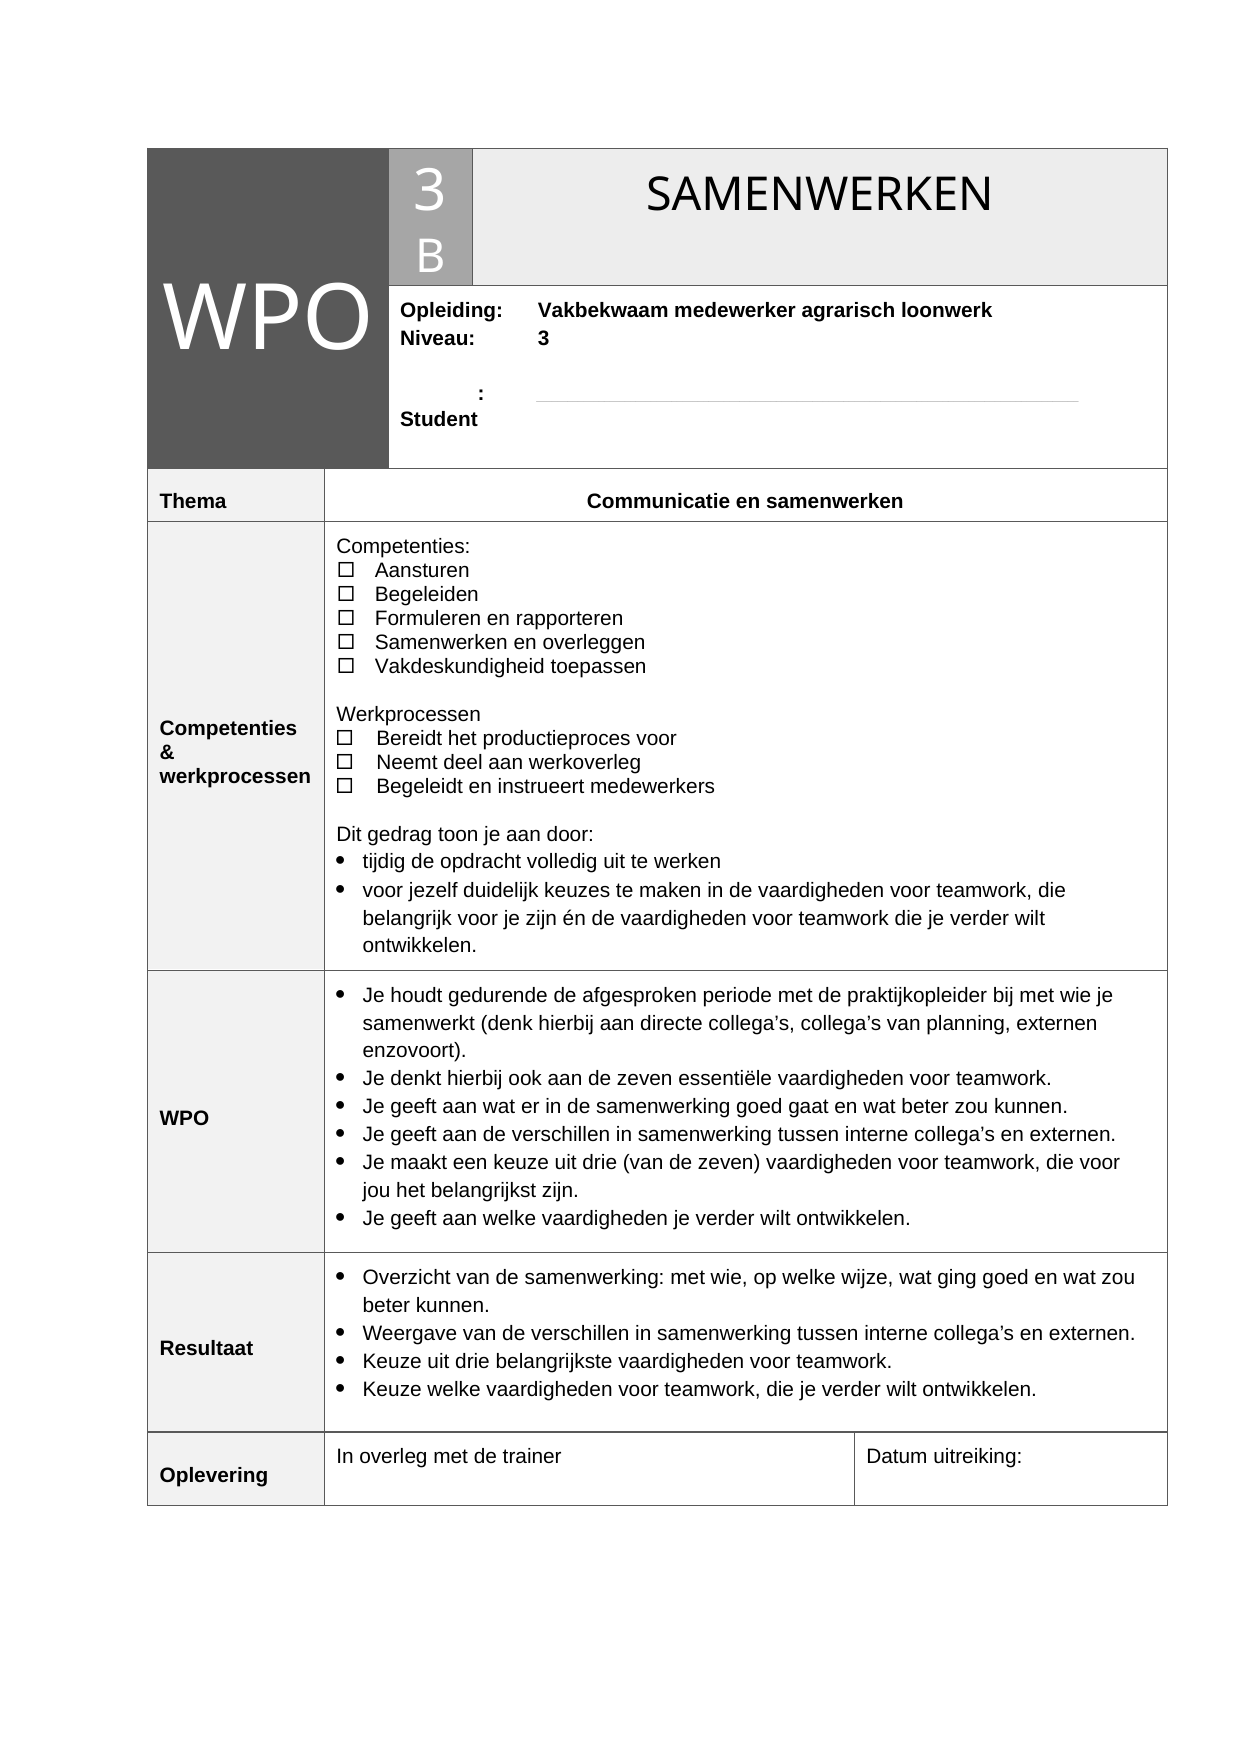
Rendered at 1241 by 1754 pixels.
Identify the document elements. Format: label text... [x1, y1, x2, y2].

table_header samenwerken [473, 149, 1167, 285]
table_header wpo [148, 149, 388, 468]
table_cell Je houdt gedurende de afgesproken periode met de praktijkopleider bij met wie je samenwerkt (denk hierbij aan directe collega’s, collega’s van planning, externen enzovoort). Je denkt hierbij ook aan de zeven essentiële vaardigheden voor teamwork. Je geeft aan wat er in de samenwerking goed gaat en wat beter zou kunnen. Je geeft aan de verschillen in samenwerking tussen interne collega’s en externen. Je maakt een keuze uit drie (van de zeven) vaardigheden voor teamwork, die voor jou het belangrijkst zijn. Je geeft aan welke vaardigheden je verder wilt ontwikkelen. [325, 971, 1167, 1252]
table_cell Competenties & werkprocessen [148, 522, 324, 969]
table_cell Oplevering [148, 1433, 324, 1505]
table_cell Opleiding: Vakbekwaam medewerker agrarisch loonwerk Niveau: 3 Student: ________________________________________________________________________________________________________ [389, 286, 1167, 468]
table_cell Overzicht van de samenwerking: met wie, op welke wijze, wat ging goed en wat zou beter kunnen. Weergave van de verschillen in samenwerking tussen interne collega’s en externen. Keuze uit drie belangrijkste vaardigheden voor teamwork. Keuze welke vaardigheden voor teamwork, die je verder wilt ontwikkelen. [325, 1253, 1167, 1431]
table_cell Thema [148, 469, 324, 521]
table_cell Communicatie en samenwerken [325, 469, 1167, 521]
table_cell In overleg met de trainer [325, 1433, 854, 1505]
table_cell WPO [148, 971, 324, 1252]
table_cell Datum uitreiking: [855, 1433, 1167, 1505]
table_cell Resultaat [148, 1253, 324, 1431]
table_header 3b [389, 149, 472, 285]
table_cell Competenties: Aansturen Begeleiden Formuleren en rapporteren Samenwerken en overleggen Vakdeskundigheid toepassen Werkprocessen Bereidt het productieproces voor Neemt deel aan werkoverleg Begeleidt en instrueert medewerkers Dit gedrag toon je aan door: tijdig de opdracht volledig uit te werken voor jezelf duidelijk keuzes te maken in de vaardigheden voor teamwork, die belangrijk voor je zijn én de vaardigheden voor teamwork die je verder wilt ontwikkelen. [325, 522, 1167, 969]
